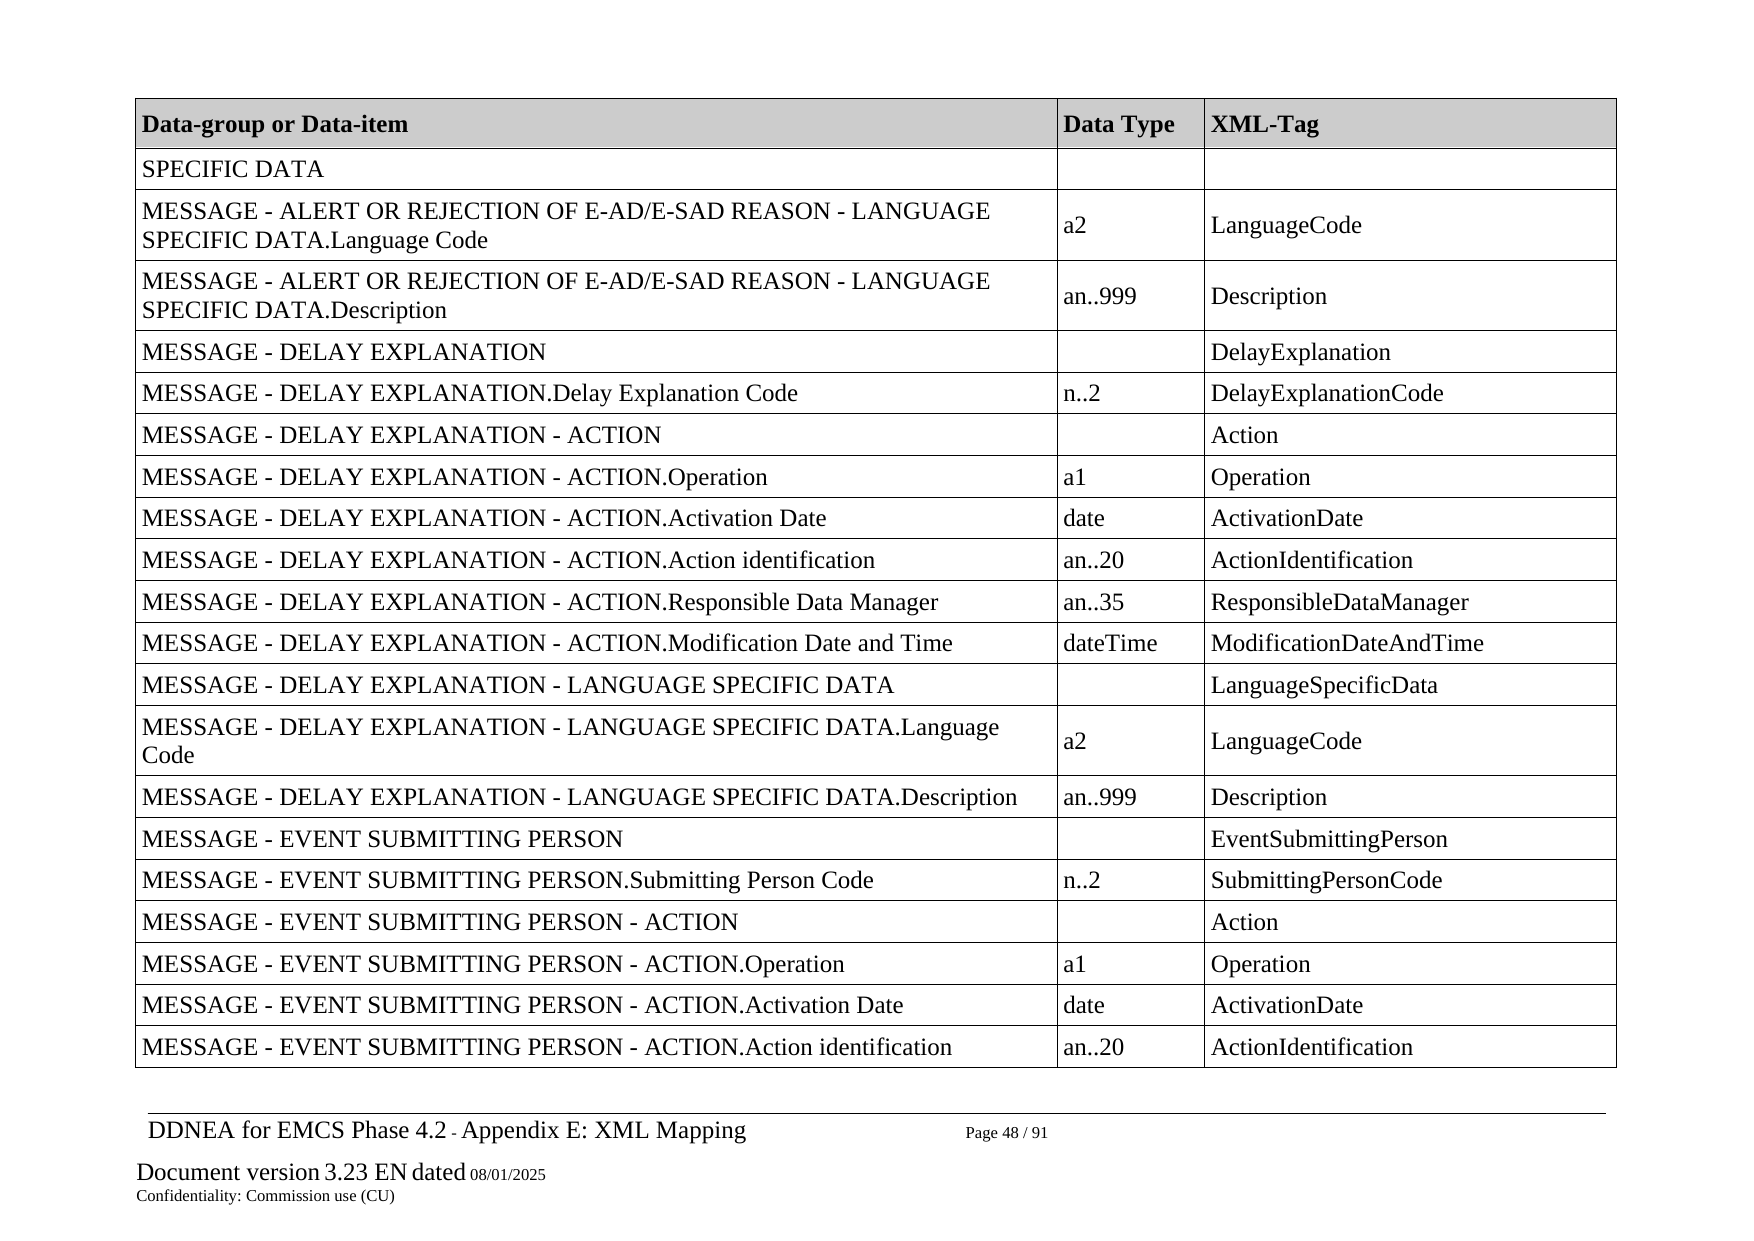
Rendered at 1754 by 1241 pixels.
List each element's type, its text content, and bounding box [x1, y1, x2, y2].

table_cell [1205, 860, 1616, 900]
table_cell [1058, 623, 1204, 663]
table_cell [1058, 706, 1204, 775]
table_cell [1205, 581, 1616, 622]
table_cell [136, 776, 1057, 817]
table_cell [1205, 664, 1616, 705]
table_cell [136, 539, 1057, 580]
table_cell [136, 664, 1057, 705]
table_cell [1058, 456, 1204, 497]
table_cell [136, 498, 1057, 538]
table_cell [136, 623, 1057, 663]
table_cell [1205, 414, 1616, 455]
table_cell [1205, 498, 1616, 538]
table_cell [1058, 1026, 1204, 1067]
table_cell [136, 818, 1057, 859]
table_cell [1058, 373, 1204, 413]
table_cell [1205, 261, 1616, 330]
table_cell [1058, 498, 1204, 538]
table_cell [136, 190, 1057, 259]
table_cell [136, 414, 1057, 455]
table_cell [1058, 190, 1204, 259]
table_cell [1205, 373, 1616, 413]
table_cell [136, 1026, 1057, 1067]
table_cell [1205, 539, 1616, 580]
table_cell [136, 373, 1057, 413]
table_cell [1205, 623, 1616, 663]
table_header XML-Tag [1205, 99, 1616, 147]
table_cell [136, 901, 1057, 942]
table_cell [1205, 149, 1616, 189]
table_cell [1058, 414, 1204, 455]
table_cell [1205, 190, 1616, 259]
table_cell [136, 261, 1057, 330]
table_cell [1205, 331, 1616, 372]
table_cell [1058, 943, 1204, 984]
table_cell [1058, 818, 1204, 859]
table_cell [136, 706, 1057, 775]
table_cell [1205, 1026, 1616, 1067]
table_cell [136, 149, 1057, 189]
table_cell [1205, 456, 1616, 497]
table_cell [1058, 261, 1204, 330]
table_header Data-group or Data-item [136, 99, 1057, 147]
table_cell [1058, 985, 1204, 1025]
table_header Data Type [1058, 99, 1204, 147]
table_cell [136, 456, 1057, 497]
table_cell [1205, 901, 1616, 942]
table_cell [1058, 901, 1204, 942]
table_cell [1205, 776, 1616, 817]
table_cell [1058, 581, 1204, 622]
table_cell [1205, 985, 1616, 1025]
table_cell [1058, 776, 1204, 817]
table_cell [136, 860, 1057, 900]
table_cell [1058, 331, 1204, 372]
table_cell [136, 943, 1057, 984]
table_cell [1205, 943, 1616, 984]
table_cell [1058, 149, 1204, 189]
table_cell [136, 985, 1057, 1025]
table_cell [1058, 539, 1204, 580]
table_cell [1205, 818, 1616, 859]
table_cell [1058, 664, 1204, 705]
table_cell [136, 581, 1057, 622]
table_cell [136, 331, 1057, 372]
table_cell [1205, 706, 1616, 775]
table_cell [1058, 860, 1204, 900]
